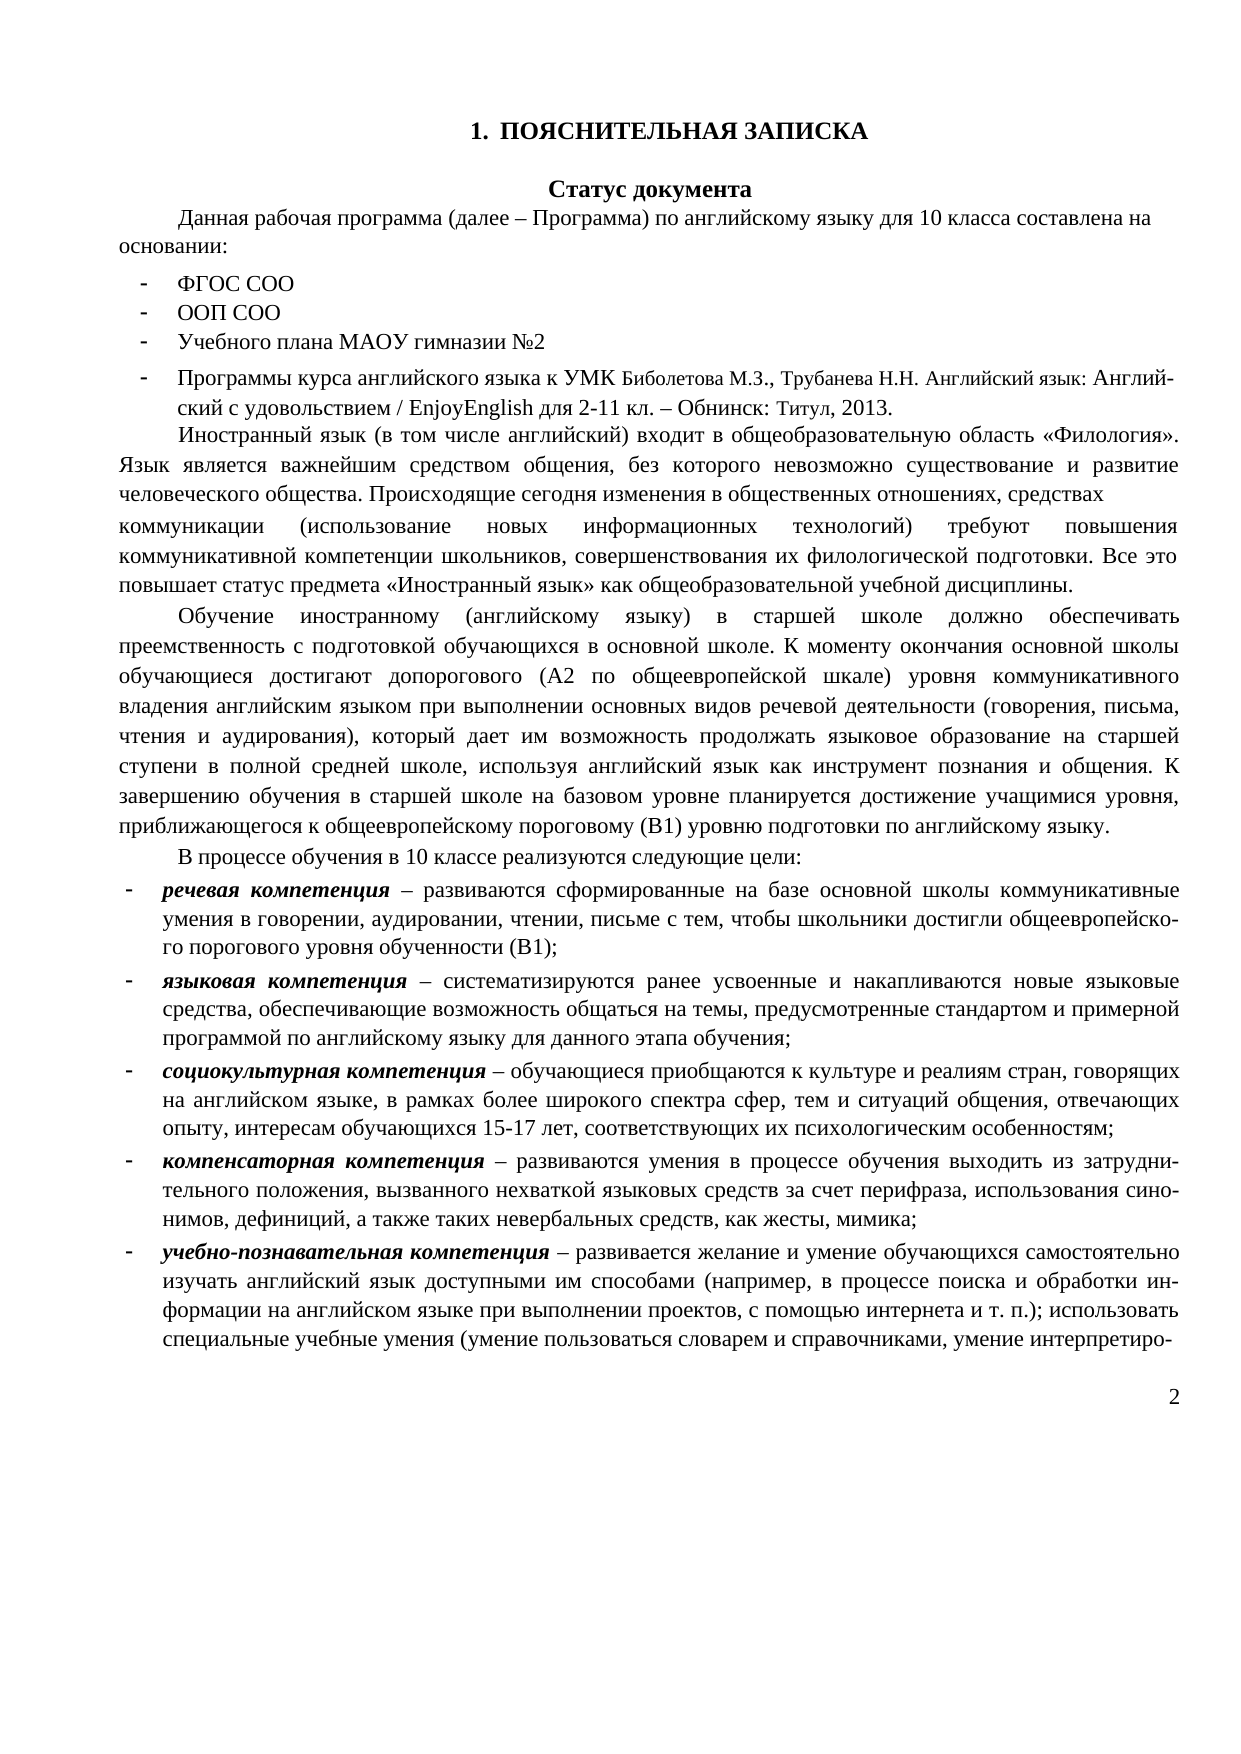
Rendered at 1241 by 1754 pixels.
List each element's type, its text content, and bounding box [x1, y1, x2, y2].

list компенсаторная компетенция – развиваются умения в процессе обучения выходить из затрудни-тельного положения, вызванного нехваткой языковых средств за счет перифраза, использования сино-нимов, дефиниций, а также таких невербальных средств, как жесты, мимика; [125, 1147, 1181, 1231]
list Учебного плана МАОУ гимназии №2 [140, 328, 1181, 354]
text Обучение иностранному (английскому языку) в старшей школе должно обеспечивать преемственность с подготовкой обучающихся в основной школе. К моменту окончания основной школы обучающиеся достигают допорогового (А2 по общеевропейской шкале) уровня коммуникативного владения английским языком при выполнении основных видов речевой деятельности (говорения, письма, чтения и аудирования), который дает им возможность продолжать языковое образование на старшей ступени в полной средней школе, используя английский язык как инструмент познания и общения. К завершению обучения в старшей школе на базовом уровне планируется достижение учащимися уровня, приближающегося к общеевропейскому пороговому (В1) уровню подготовки по английскому языку. [119, 603, 1181, 839]
list ФГОС СОО [140, 270, 1181, 296]
list языковая компетенция – систематизируются ранее усвоенные и накапливаются новые языковые средства, обеспечивающие возможность общаться на темы, предусмотренные стандартом и примерной программой по английскому языку для данного этапа обучения; [125, 967, 1181, 1050]
text коммуникации (использование новых информационных технологий) требуют повышения коммуникативной компетенции школьников, совершенствования их филологической подготовки. Все это повышает статус предмета «Иностранный язык» как общеобразовательной учебной дисциплины. [119, 512, 1179, 598]
list процессе обучения в 10 классе реализуются следующие цели: [177, 843, 1181, 869]
text ский с удовольствием / EnjoyEnglish для 2-11 кл. – Обнинск: Титул, 2013. [177, 394, 1181, 420]
list речевая компетенция – развиваются сформированные на базе основной школы коммуникативные умения в говорении, аудировании, чтении, письме с тем, чтобы школьники достигли общеевропейско-го порогового уровня обученности (В1); [125, 877, 1181, 960]
text Статус документа [119, 174, 1181, 203]
list социокультурная компетенция – обучающиеся приобщаются к культуре и реалиям стран, говорящих на английском языке, в рамках более широкого спектра сфер, тем и ситуаций общения, отвечающих опыту, интересам обучающихся 15-17 лет, соответствующих их психологическим особенностям; [125, 1057, 1181, 1141]
list учебно-познавательная компетенция – развивается желание и умение обучающихся самостоятельно изучать английский язык доступными им способами (например, в процессе поиска и обработки ин-формации на английском языке при выполнении проектов, с помощью интернета и т. п.); использовать специальные учебные умения (умение пользоваться словарем и справочниками, умение интерпретиро- [125, 1238, 1181, 1351]
list Программы курса английского языка к УМК Биболетова М.З., Трубанева Н.Н. Английский язык: Англий- [140, 364, 1181, 390]
text Иностранный язык (в том числе английский) входит в общеобразовательную область «Филология». Язык является важнейшим средством общения, без которого невозможно существование и развитие человеческого общества. Происходящие сегодня изменения в общественных отношениях, средствах [119, 421, 1181, 507]
list ПОЯСНИТЕЛЬНАЯ ЗАПИСКА [470, 116, 1181, 145]
text Данная рабочая программа (далее – Программа) по английскому языку для 10 класса составлена на основании: [119, 204, 1181, 259]
list ООП СОО [140, 299, 1181, 325]
